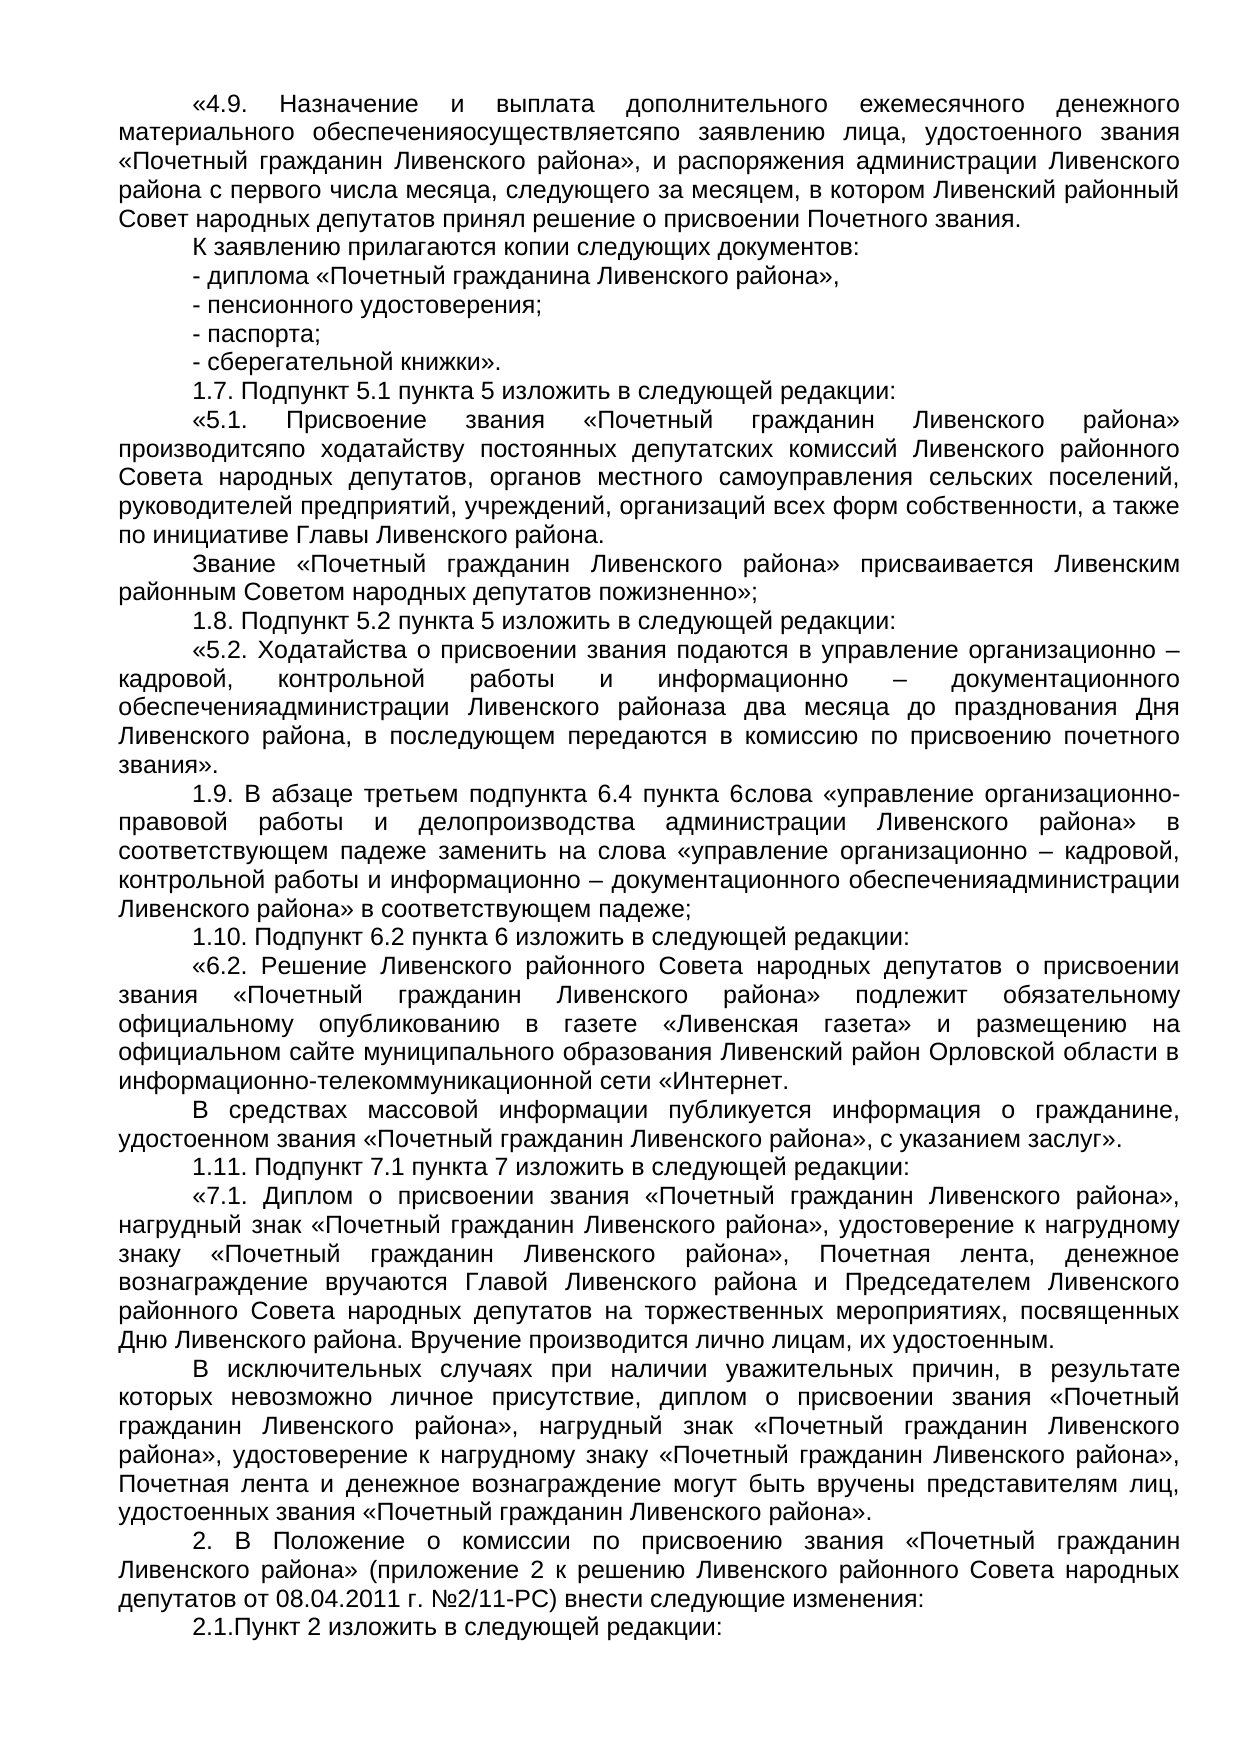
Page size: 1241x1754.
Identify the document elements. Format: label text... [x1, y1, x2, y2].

text «5.2. Ходатайства о присвоении звания подаются в управление организационно – кадровой, контрольной работы и информационно – документационного обеспеченияадминистрации Ливенского районаза два месяца до празднования Дня Ливенского района, в последующем передаются в комиссию по присвоению почетного звания». [118, 635, 1181, 779]
text «4.9. Назначение и выплата дополнительного ежемесячного денежного материального обеспеченияосуществляетсяпо заявлению лица, удостоенного звания «Почетный гражданин Ливенского района», и распоряжения администрации Ливенского района с первого числа месяца, следующего за месяцем, в котором Ливенский районный Совет народных депутатов принял решение о присвоении Почетного звания. [118, 89, 1181, 232]
text К заявлению прилагаются копии следующих документов: [118, 232, 1181, 261]
text 2. В Положение о комиссии по присвоению звания «Почетный гражданин Ливенского района» (приложение 2 к решению Ливенского районного Совета народных депутатов от 08.04.2011 г. №2/11-РС) внести следующие изменения: [118, 1526, 1181, 1612]
text В средствах массовой информации публикуется информация о гражданине, удостоенном звания «Почетный гражданин Ливенского района», с указанием заслуг». [118, 1095, 1181, 1152]
text «6.2. Решение Ливенского районного Совета народных депутатов о присвоении звания «Почетный гражданин Ливенского района» подлежит обязательному официальному опубликованию в газете «Ливенская газета» и размещению на официальном сайте муниципального образования Ливенский район Орловской области в информационно-телекоммуникационной сети «Интернет. [118, 951, 1181, 1095]
text Звание «Почетный гражданин Ливенского района» присваивается Ливенским районным Советом народных депутатов пожизненно»; [118, 549, 1181, 606]
text «7.1. Диплом о присвоении звания «Почетный гражданин Ливенского района», нагрудный знак «Почетный гражданин Ливенского района», удостоверение к нагрудному знаку «Почетный гражданин Ливенского района», Почетная лента, денежное вознаграждение вручаются Главой Ливенского района и Председателем Ливенского районного Совета народных депутатов на торжественных мероприятиях, посвященных Дню Ливенского района. Вручение производится лично лицам, их удостоенным. [118, 1181, 1181, 1354]
text «5.1. Присвоение звания «Почетный гражданин Ливенского района» производитсяпо ходатайству постоянных депутатских комиссий Ливенского районного Совета народных депутатов, органов местного самоуправления сельских поселений, руководителей предприятий, учреждений, организаций всех форм собственности, а также по инициативе Главы Ливенского района. [118, 405, 1181, 549]
text - сберегательной книжки». [192, 347, 1181, 376]
text 1.9. В абзаце третьем подпункта 6.4 пункта 6слова «управление организационно-правовой работы и делопроизводства администрации Ливенского района» в соответствующем падеже заменить на слова «управление организационно – кадровой, контрольной работы и информационно – документационного обеспеченияадминистрации Ливенского района» в соответствующем падеже; [118, 779, 1181, 922]
text В исключительных случаях при наличии уважительных причин, в результате которых невозможно личное присутствие, диплом о присвоении звания «Почетный гражданин Ливенского района», нагрудный знак «Почетный гражданин Ливенского района», удостоверение к нагрудному знаку «Почетный гражданин Ливенского района», Почетная лента и денежное вознаграждение могут быть вручены представителям лиц, удостоенных звания «Почетный гражданин Ливенского района». [118, 1354, 1181, 1526]
text - паспорта; [192, 319, 1181, 347]
text 1.11. Подпункт 7.1 пункта 7 изложить в следующей редакции: [118, 1152, 1181, 1181]
text 1.8. Подпункт 5.2 пункта 5 изложить в следующей редакции: [118, 606, 1181, 635]
text 2.1.Пункт 2 изложить в следующей редакции: [118, 1612, 1181, 1641]
text 1.7. Подпункт 5.1 пункта 5 изложить в следующей редакции: [118, 376, 1181, 405]
text - пенсионного удостоверения; [192, 290, 1181, 319]
text 1.10. Подпункт 6.2 пункта 6 изложить в следующей редакции: [118, 922, 1181, 951]
text - диплома «Почетный гражданина Ливенского района», [118, 261, 1181, 290]
